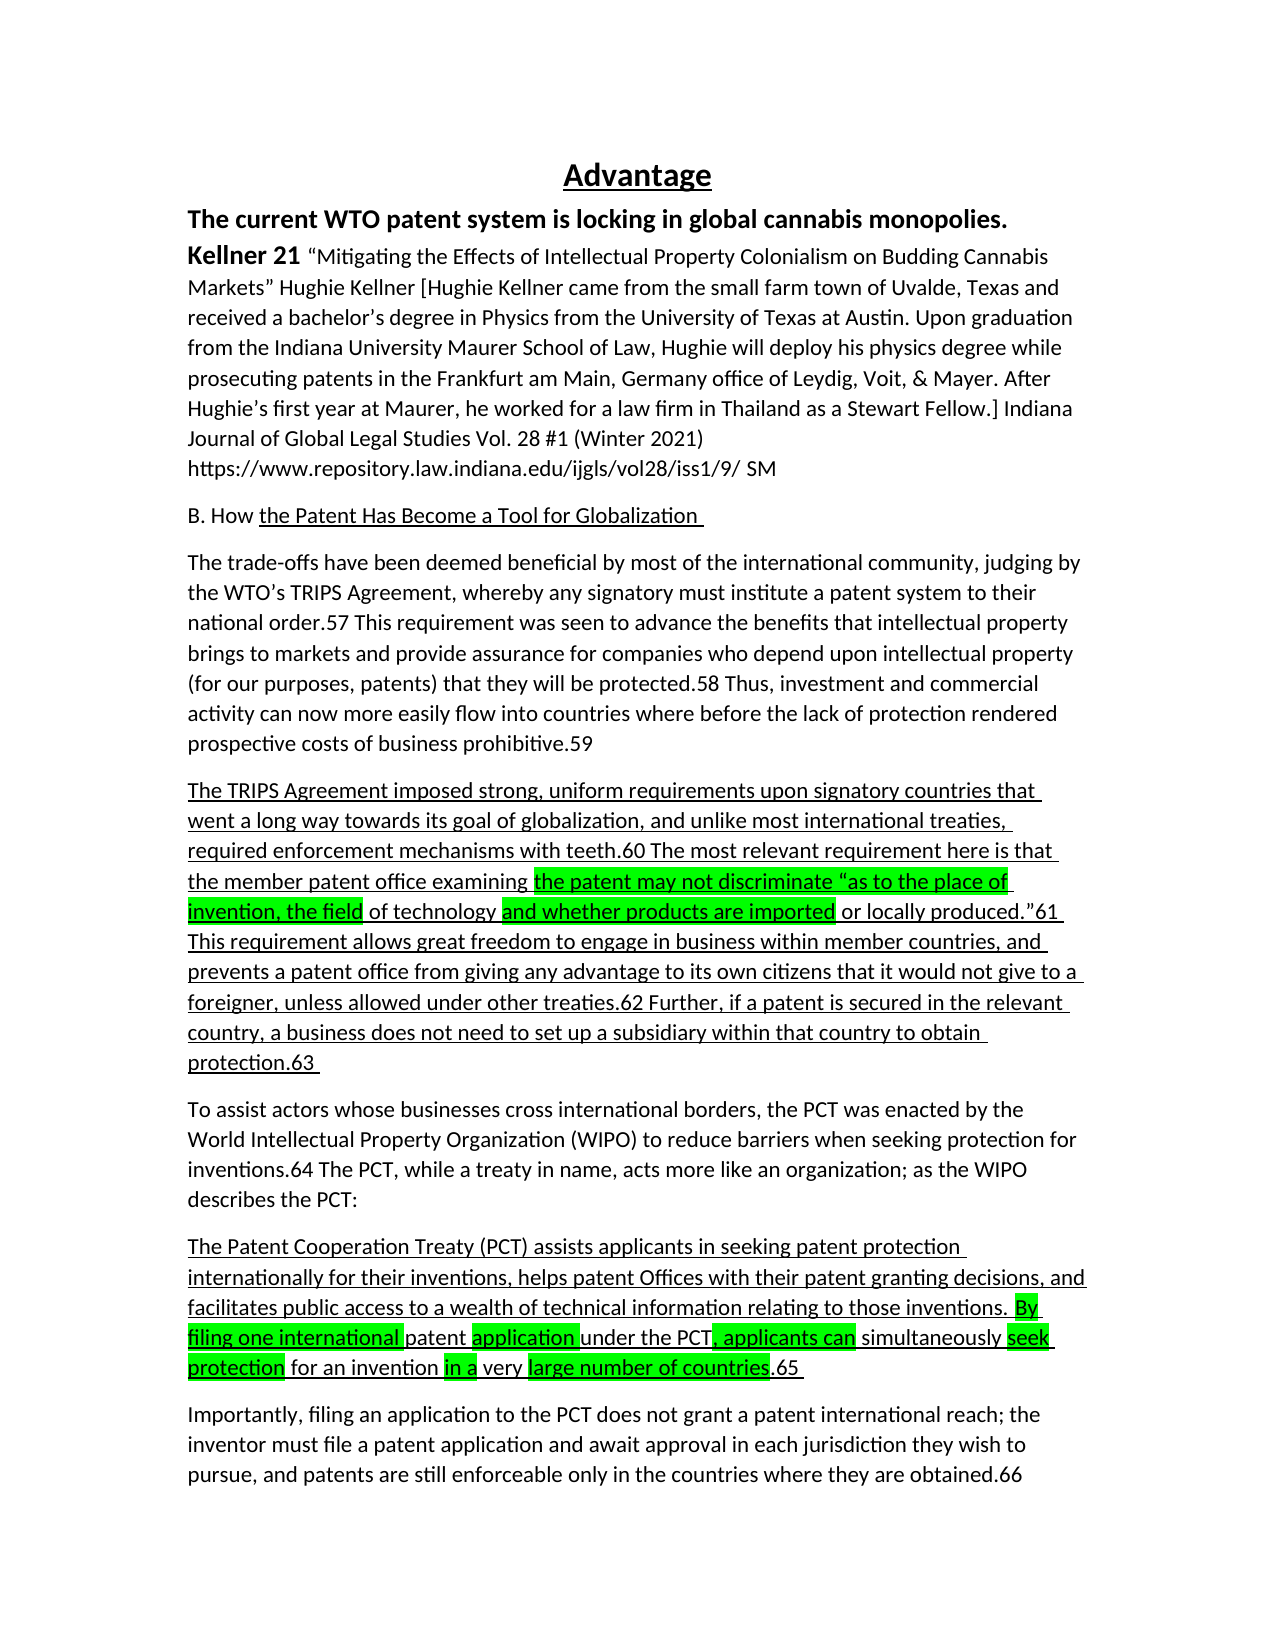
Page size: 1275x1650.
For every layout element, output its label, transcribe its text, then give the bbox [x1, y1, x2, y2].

text B. How the Patent Has Become a Tool for Globalization [187, 501, 1087, 529]
text The TRIPS Agreement imposed strong, uniform requirements upon signatory countries that went a long way towards its goal of globalization, and unlike most international treaties, required enforcement mechanisms with teeth.60 The most relevant requirement here is that the member patent office examining the patent may not discriminate “as to the place of invention, the field of technology and whether products are imported or locally produced.”61 This requirement allows great freedom to engage in business within member countries, and prevents a patent office from giving any advantage to its own citizens that it would not give to a foreigner, unless allowed under other treaties.62 Further, if a patent is secured in the relevant country, a business does not need to set up a subsidiary within that country to obtain protection.63 [187, 776, 1087, 1076]
text The Patent Cooperation Treaty (PCT) assists applicants in seeking patent protection internationally for their inventions, helps patent Offices with their patent granting decisions, and facilitates public access to a wealth of technical information relating to those inventions. By filing one international patent application under the PCT, applicants can simultaneously seek protection for an invention in a very large number of countries.65 [187, 1232, 1087, 1287]
text The trade-offs have been deemed beneficial by most of the international community, judging by the WTO’s TRIPS Agreement, whereby any signatory must institute a patent system to their national order.57 This requirement was seen to advance the benefits that intellectual property brings to markets and provide assurance for companies who depend upon intellectual property (for our purposes, patents) that they will be protected.58 Thus, investment and commercial activity can now more easily flow into countries where before the lack of protection rendered prospective costs of business prohibitive.59 [187, 548, 1087, 757]
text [187, 1400, 1087, 1489]
subtitle Advantage [187, 154, 1087, 195]
text To assist actors whose businesses cross international borders, the PCT was enacted by the World Intellectual Property Organization (WIPO) to reduce barriers when seeking protection for inventions.64 The PCT, while a treaty in name, acts more like an organization; as the WIPO describes the PCT: [187, 1095, 1087, 1214]
text Kellner 21 “Mitigating the Effects of Intellectual Property Colonialism on Budding Cannabis Markets” Hughie Kellner [Hughie Kellner came from the small farm town of Uvalde, Texas and received a bachelor’s degree in Physics from the University of Texas at Austin. Upon graduation from the Indiana University Maurer School of Law, Hughie will deploy his physics degree while prosecuting patents in the Frankfurt am Main, Germany office of Leydig, Voit, & Mayer. After Hughie’s first year at Maurer, he worked for a law firm in Thailand as a Stewart Fellow.] Indiana Journal of Global Legal Studies Vol. 28 #1 (Winter 2021) https://www.repository.law.indiana.edu/ijgls/vol28/iss1/9/ SM [187, 238, 1087, 482]
text The Patent Cooperation Treaty (PCT) assists applicants in seeking patent protection internationally for their inventions, helps patent Offices with their patent granting decisions, and facilitates public access to a wealth of technical information relating to those inventions. By filing one international patent application under the PCT, applicants can simultaneously seek protection for an invention in a very large number of countries.65 [187, 1288, 1087, 1381]
subtitle The current WTO patent system is locking in global cannabis monopolies. [187, 202, 1087, 235]
